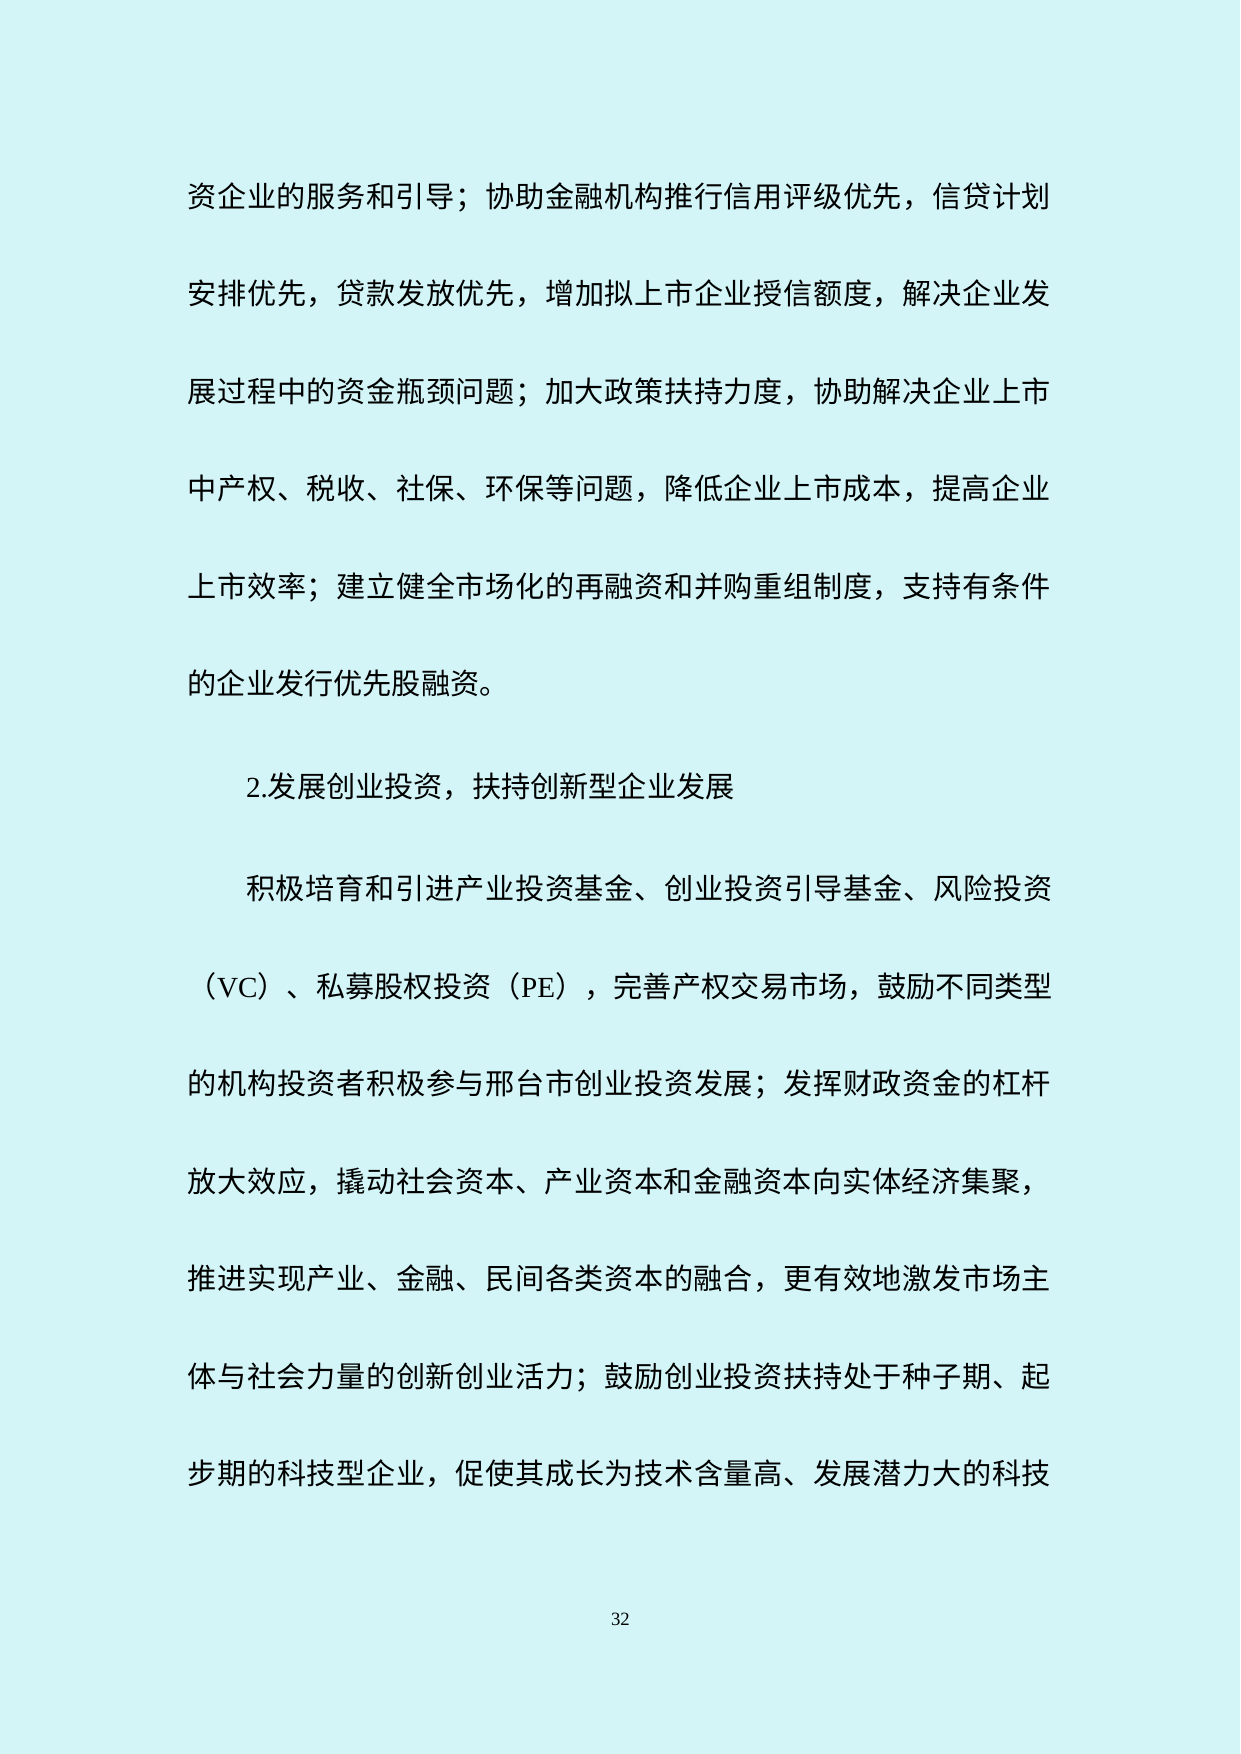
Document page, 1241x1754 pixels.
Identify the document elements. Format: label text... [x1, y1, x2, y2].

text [187, 854, 1053, 1504]
text 2.发展创业投资，扶持创新型企业发展 [187, 752, 1053, 817]
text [187, 162, 1053, 714]
